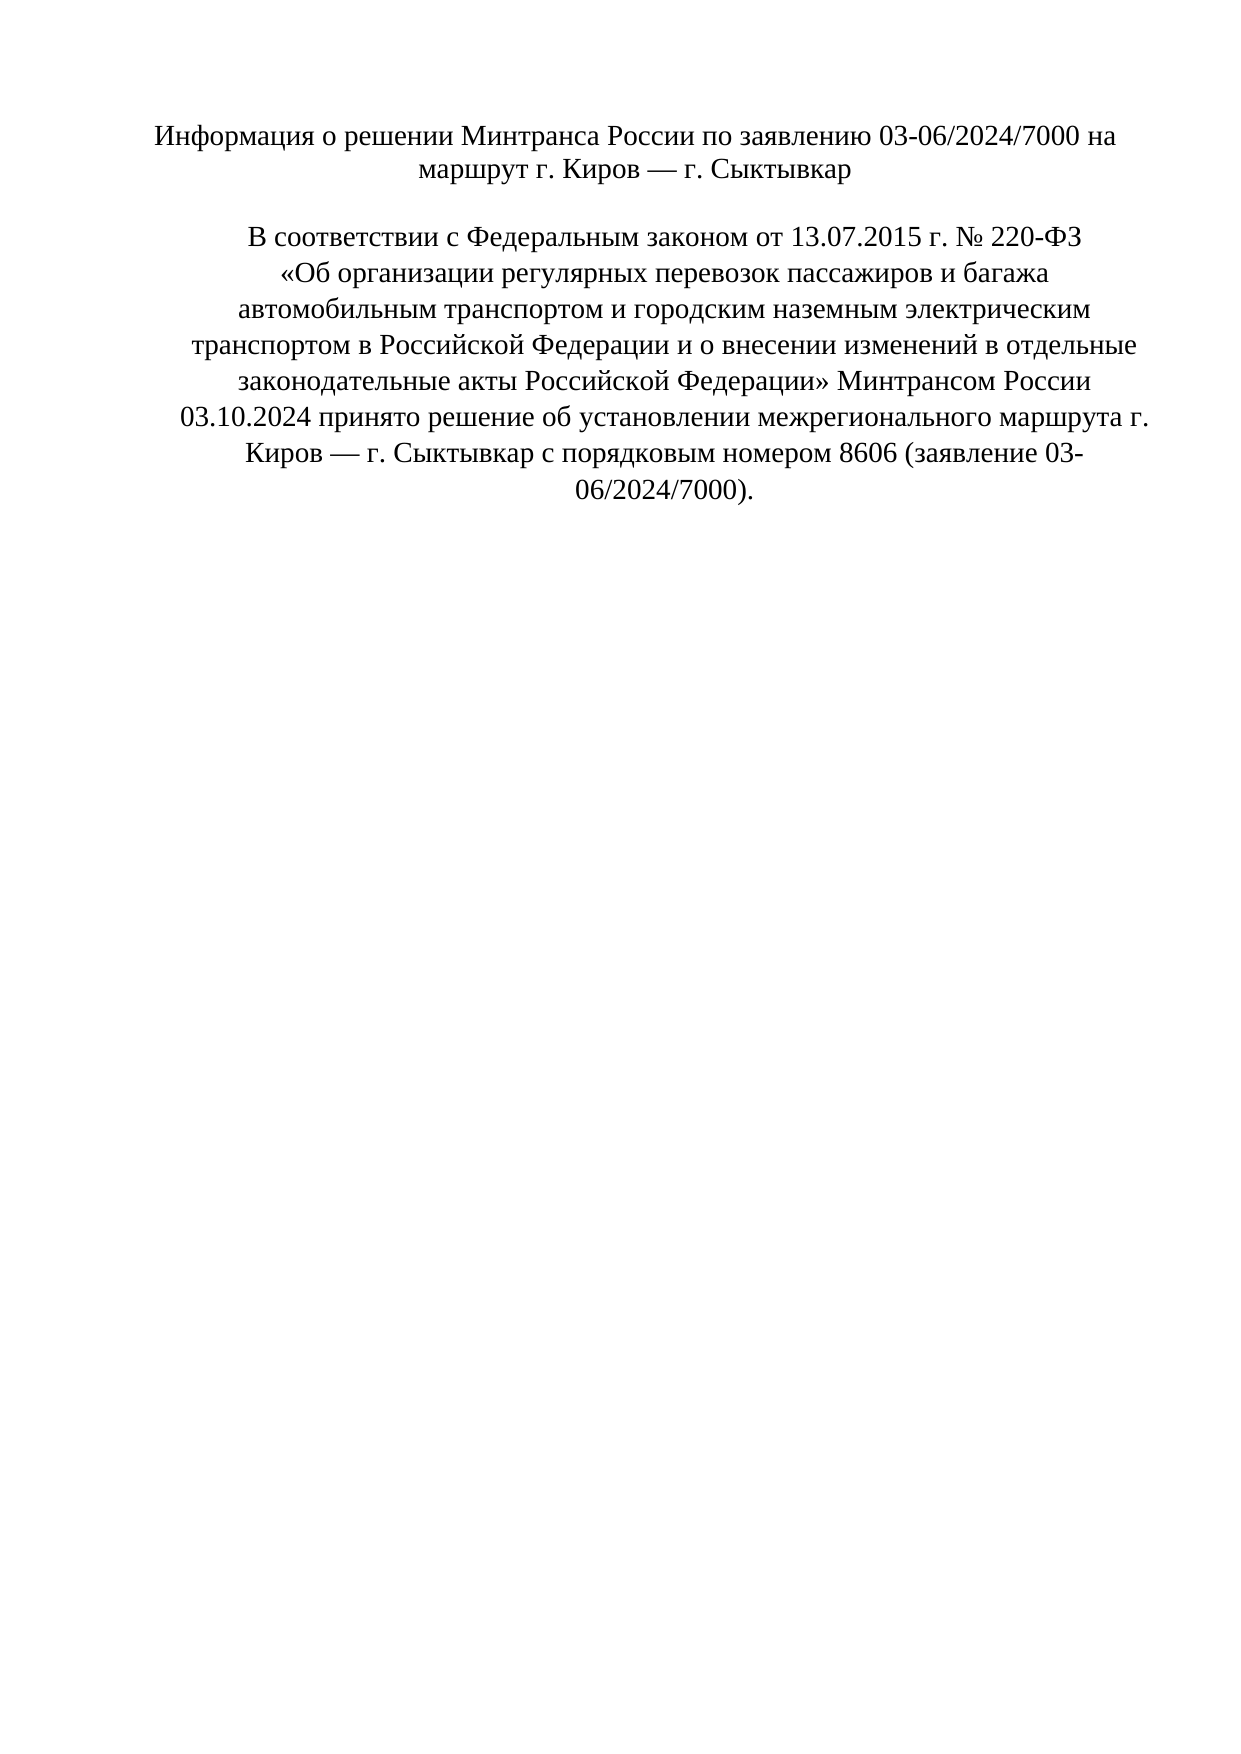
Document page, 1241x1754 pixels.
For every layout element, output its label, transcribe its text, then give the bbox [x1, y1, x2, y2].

text В соответствии с Федеральным законом от 13.07.2015 г. № 220-ФЗ «Об организации регулярных перевозок пассажиров и багажа автомобильным транспортом и городским наземным электрическим транспортом в Российской Федерации и о внесении изменений в отдельные законодательные акты Российской Федерации» Минтрансом России 03.10.2024 принято решение об установлении межрегионального маршрута г. Киров — г. Сыктывкар с порядковым номером 8606 (заявление 03-06/2024/7000). [177, 219, 1152, 505]
text Информация о решении Минтранса России по заявлению 03-06/2024/7000 на маршрут г. Киров — г. Сыктывкар [118, 118, 1152, 185]
